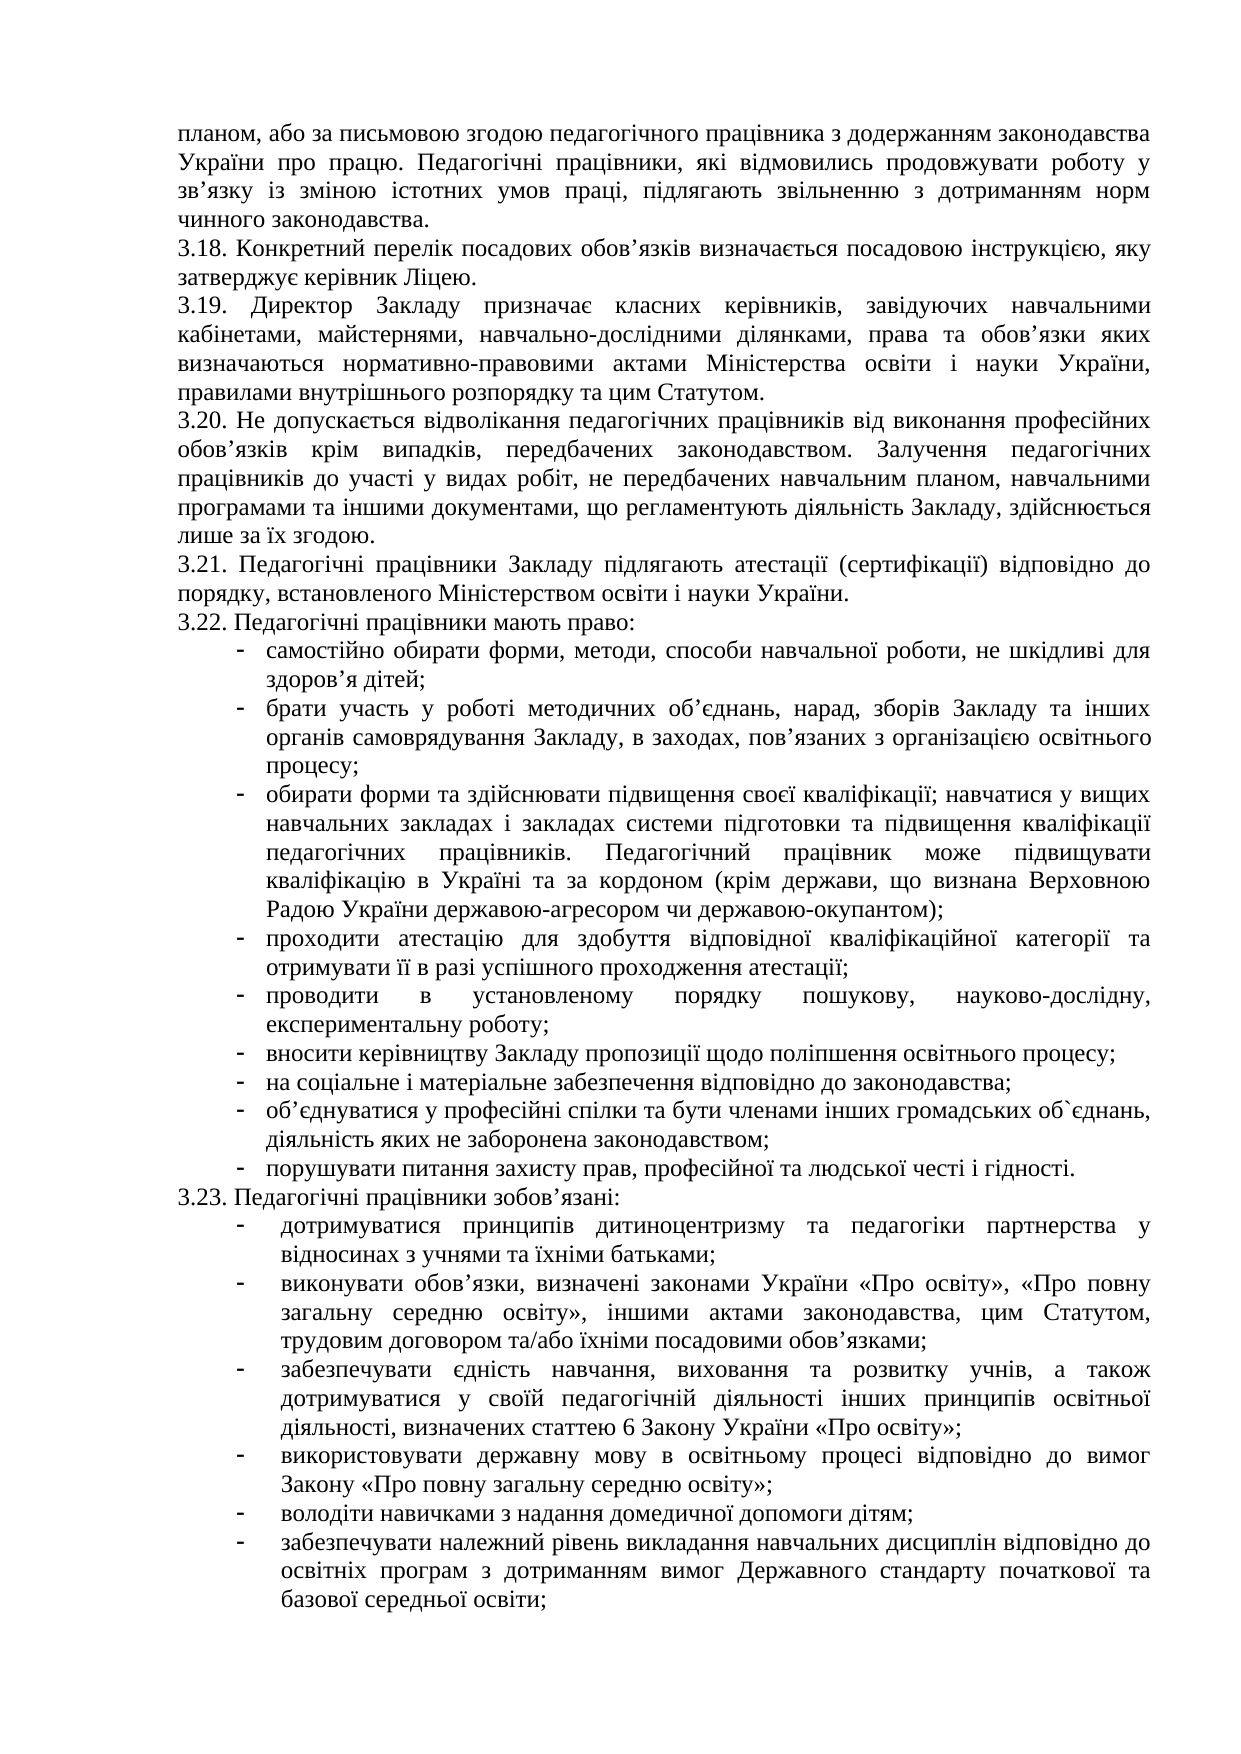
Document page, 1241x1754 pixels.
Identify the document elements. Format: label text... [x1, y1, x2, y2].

list використовувати державну мову в освітньому процесі відповідно до вимог Закону «Про повну загальну середню освіту»; [236, 1441, 1152, 1498]
list брати участь у роботі методичних об’єднань, нарад, зборів Закладу та інших органів самоврядування Закладу, в заходах, пов’язаних з організацією освітнього процесу; [236, 693, 1152, 779]
list виконувати обов’язки, визначені законами України «Про освіту», «Про повну загальну середню освіту», іншими актами законодавства, цим Статутом, трудовим договором та/або їхніми посадовими обов’язками; [236, 1268, 1152, 1354]
text 3.23. Педагогічні працівники зобов’язані: [177, 1182, 1152, 1211]
text 3.22. Педагогічні працівники мають право: [177, 607, 1152, 636]
list порушувати питання захисту прав, професійної та людської честі і гідності. [236, 1153, 1152, 1182]
text 3.18. Конкретний перелік посадових обов’язків визначається посадовою інструкцією, яку затверджує керівник Ліцею. [177, 233, 1152, 291]
list проводити в установленому порядку пошукову, науково-дослідну, експериментальну роботу; [236, 981, 1152, 1038]
list на соціальне і матеріальне забезпечення відповідно до законодавства; [236, 1067, 1152, 1096]
list дотримуватися принципів дитиноцентризму та педагогіки партнерства у відносинах з учнями та їхніми батьками; [236, 1211, 1152, 1268]
list забезпечувати єдність навчання, виховання та розвитку учнів, а також дотримуватися у своїй педагогічній діяльності інших принципів освітньої діяльності, визначених статтею 6 Закону України «Про освіту»; [236, 1354, 1152, 1441]
list самостійно обирати форми, методи, способи навчальної роботи, не шкідливі для здоров’я дітей; [236, 636, 1152, 693]
list обирати форми та здійснювати підвищення своєї кваліфікації; навчатися у вищих навчальних закладах і закладах системи підготовки та підвищення кваліфікації педагогічних працівників. Педагогічний працівник може підвищувати кваліфікацію в Україні та за кордоном (крім держави, що визнана Верховною Радою України державою-агресором чи державою-окупантом); [236, 779, 1152, 923]
text 3.19. Директор Закладу призначає класних керівників, завідуючих навчальними кабінетами, майстернями, навчально-дослідними ділянками, права та обов’язки яких визначаються нормативно-правовими актами Міністерства освіти і науки України, правилами внутрішнього розпорядку та цим Статутом. [177, 291, 1152, 406]
list об’єднуватися у професійні спілки та бути членами інших громадських об`єднань, діяльність яких не заборонена законодавством; [236, 1096, 1152, 1153]
list проходити атестацію для здобуття відповідної кваліфікаційної категорії та отримувати її в разі успішного проходження атестації; [236, 923, 1152, 981]
list вносити керівництву Закладу пропозиції щодо поліпшення освітнього процесу; [236, 1038, 1152, 1067]
list забезпечувати належний рівень викладання навчальних дисциплін відповідно до освітніх програм з дотриманням вимог Державного стандарту початкової та базової середньої освіти; [236, 1527, 1152, 1613]
list володіти навичками з надання домедичної допомоги дітям; [236, 1498, 1152, 1527]
text 3.21. Педагогічні працівники Закладу підлягають атестації (сертифікації) відповідно до порядку, встановленого Міністерством освіти і науки України. [177, 549, 1152, 607]
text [177, 118, 1152, 233]
text 3.20. Не допускається відволікання педагогічних працівників від виконання професійних обов’язків крім випадків, передбачених законодавством. Залучення педагогічних працівників до участі у видах робіт, не передбачених навчальним планом, навчальними програмами та іншими документами, що регламентують діяльність Закладу, здійснюється лише за їх згодою. [177, 406, 1152, 549]
